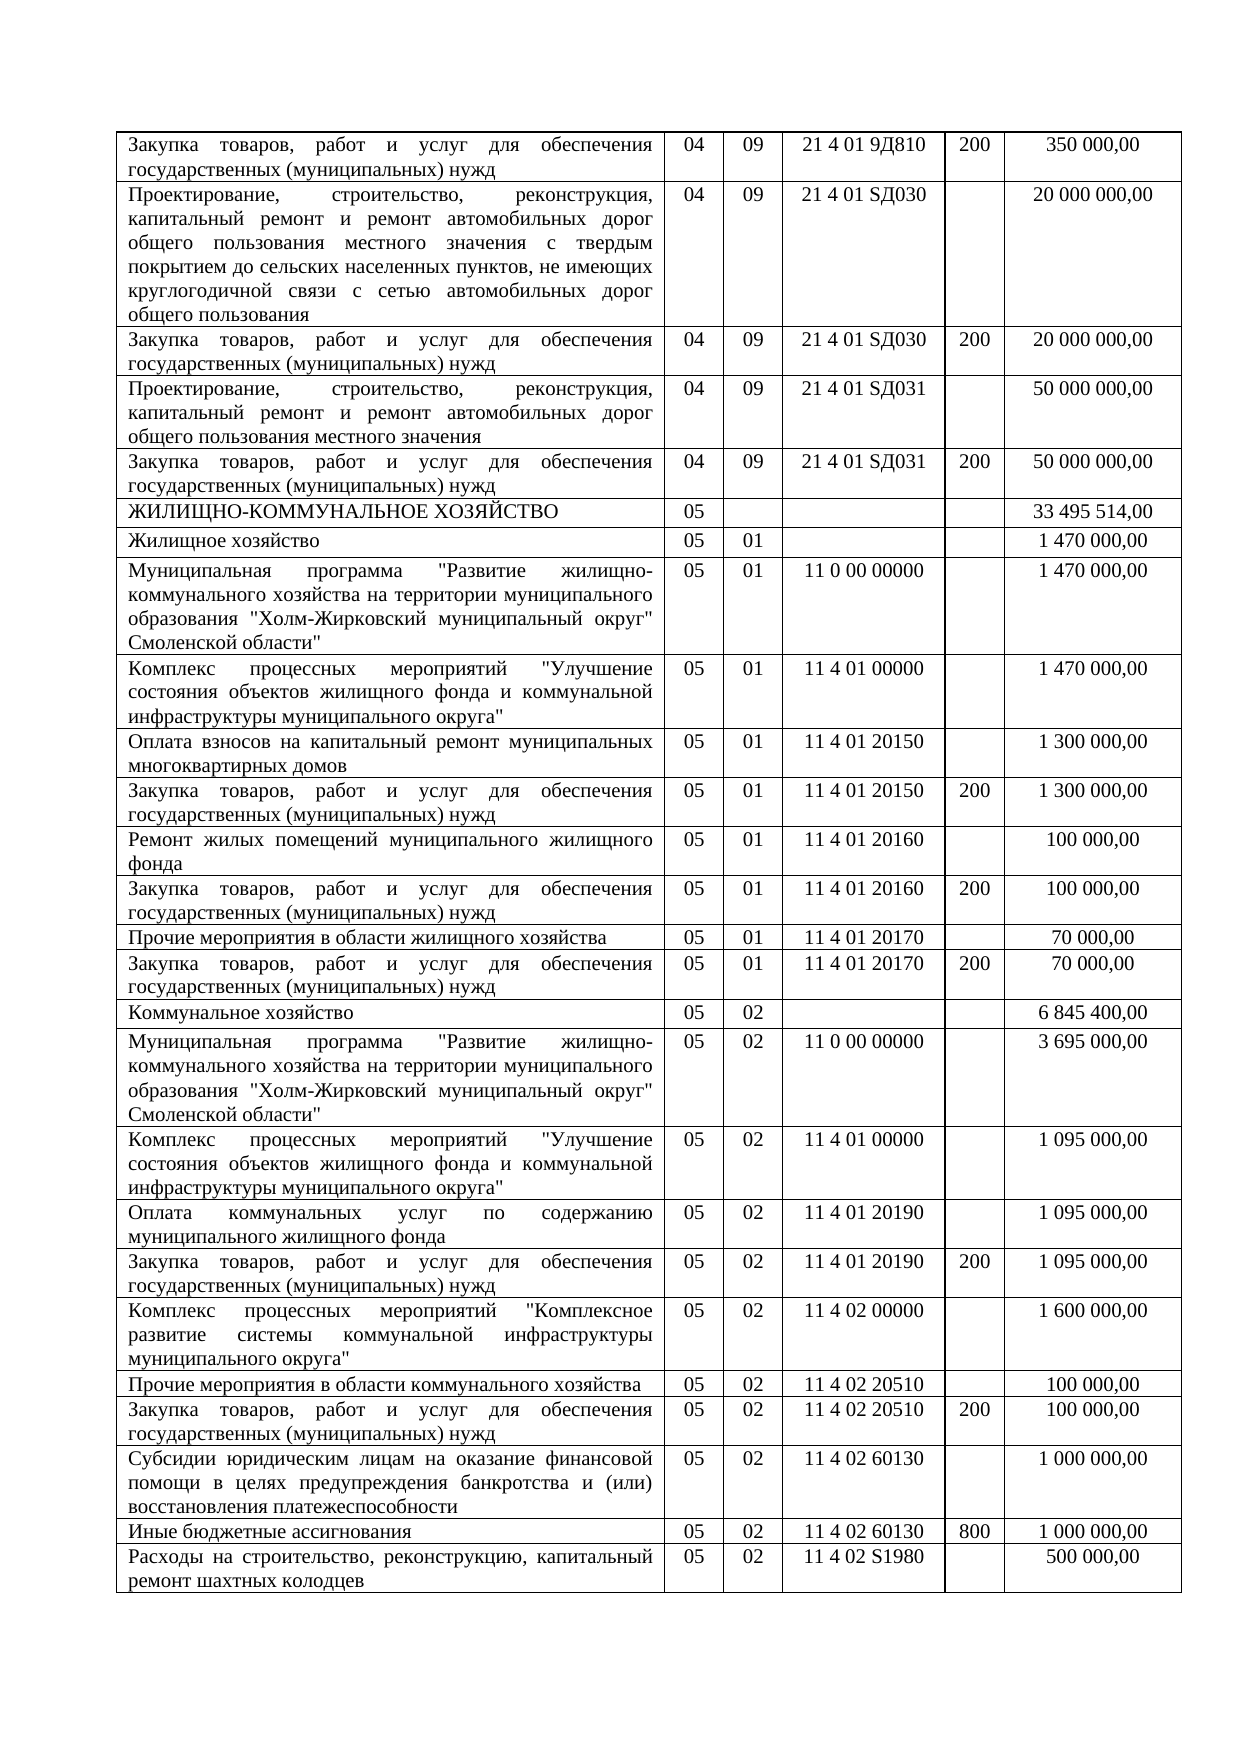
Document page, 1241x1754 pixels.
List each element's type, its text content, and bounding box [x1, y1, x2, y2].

table_cell 05 [665, 499, 723, 527]
table_cell 01 [724, 778, 782, 826]
table_cell 02 [724, 1200, 782, 1248]
table_cell 09 [724, 182, 782, 326]
table_cell 1 095 000,00 [1005, 1127, 1181, 1199]
table_cell 11 4 01 00000 [783, 1127, 944, 1199]
table_cell 05 [665, 1371, 723, 1396]
table_cell 1 600 000,00 [1005, 1298, 1181, 1370]
table_cell 21 4 01 SД030 [783, 327, 944, 375]
table_cell [946, 376, 1004, 448]
table_cell 02 [724, 1127, 782, 1199]
table_cell [946, 1200, 1004, 1248]
table_cell [946, 729, 1004, 777]
table_cell [946, 1127, 1004, 1199]
table_cell 11 4 02 60130 [783, 1446, 944, 1518]
table_cell 01 [724, 558, 782, 654]
table_cell 04 [665, 449, 723, 497]
table_cell 11 4 01 20160 [783, 827, 944, 875]
table_cell [946, 925, 1004, 949]
table_cell 05 [665, 1544, 723, 1592]
table_cell [783, 528, 944, 557]
table_cell [783, 499, 944, 527]
table_cell Закупка товаров, работ и услуг для обеспечения государственных (муниципальных) нужд [117, 1249, 664, 1297]
table_cell 1 470 000,00 [1005, 655, 1181, 728]
table_cell 04 [665, 182, 723, 326]
table_cell 05 [665, 655, 723, 728]
table_cell 05 [665, 1000, 723, 1028]
table_cell 11 4 01 20160 [783, 876, 944, 924]
table_cell Закупка товаров, работ и услуг для обеспечения государственных (муниципальных) нужд [117, 876, 664, 924]
table_cell 1 470 000,00 [1005, 528, 1181, 557]
table_cell 70 000,00 [1005, 925, 1181, 949]
table_cell 11 4 02 20510 [783, 1371, 944, 1396]
table_cell Проектирование, строительство, реконструкция, капитальный ремонт и ремонт автомобильных дорог общего пользования местного значения [117, 376, 664, 448]
table_cell 09 [724, 376, 782, 448]
table_cell 05 [665, 1029, 723, 1126]
table_cell ЖИЛИЩНО-КОММУНАЛЬНОЕ ХОЗЯЙСТВО [117, 499, 664, 527]
table_cell 01 [724, 876, 782, 924]
table_cell Комплекс процессных мероприятий "Улучшение состояния объектов жилищного фонда и коммунальной инфраструктуры муниципального округа" [117, 655, 664, 728]
table_cell 11 4 01 20150 [783, 778, 944, 826]
table_cell 50 000 000,00 [1005, 449, 1181, 497]
table_cell Расходы на строительство, реконструкцию, капитальный ремонт шахтных колодцев [117, 1544, 664, 1592]
table_cell 1 300 000,00 [1005, 729, 1181, 777]
table_cell Муниципальная программа "Развитие жилищно-коммунального хозяйства на территории муниципального образования "Холм-Жирковский муниципальный округ" Смоленской области" [117, 558, 664, 654]
table_cell [946, 182, 1004, 326]
table_cell 04 [665, 376, 723, 448]
table_cell 05 [665, 1446, 723, 1518]
table_cell [946, 1029, 1004, 1126]
table_cell 500 000,00 [1005, 1544, 1181, 1592]
table_cell 200 [946, 876, 1004, 924]
table_cell 04 [665, 327, 723, 375]
table_cell 11 4 01 20150 [783, 729, 944, 777]
table_cell 100 000,00 [1005, 827, 1181, 875]
table_cell 200 [946, 950, 1004, 998]
table_cell 50 000 000,00 [1005, 376, 1181, 448]
table_cell 09 [724, 449, 782, 497]
table_cell 02 [724, 1371, 782, 1396]
table_cell Ремонт жилых помещений муниципального жилищного фонда [117, 827, 664, 875]
table_cell 05 [665, 1249, 723, 1297]
table_cell 70 000,00 [1005, 950, 1181, 998]
table_cell Прочие мероприятия в области коммунального хозяйства [117, 1371, 664, 1396]
table_cell 1 000 000,00 [1005, 1519, 1181, 1543]
table_cell Закупка товаров, работ и услуг для обеспечения государственных (муниципальных) нужд [117, 327, 664, 375]
table_cell 33 495 514,00 [1005, 499, 1181, 527]
table_cell 05 [665, 729, 723, 777]
table_cell 02 [724, 1029, 782, 1126]
table_cell 02 [724, 1519, 782, 1543]
table_cell 21 4 01 SД031 [783, 449, 944, 497]
table_cell 02 [724, 1544, 782, 1592]
table_cell 350 000,00 [1005, 133, 1181, 181]
table_cell 01 [724, 925, 782, 949]
table_cell 200 [946, 1397, 1004, 1445]
table_cell [946, 827, 1004, 875]
table_cell [946, 1298, 1004, 1370]
table_cell 11 4 01 20170 [783, 925, 944, 949]
table_cell 05 [665, 528, 723, 557]
table_cell Проектирование, строительство, реконструкция, капитальный ремонт и ремонт автомобильных дорог общего пользования местного значения с твердым покрытием до сельских населенных пунктов, не имеющих круглогодичной связи с сетью автомобильных дорог общего пользования [117, 182, 664, 326]
table_cell [783, 1000, 944, 1028]
table_cell Оплата коммунальных услуг по содержанию муниципального жилищного фонда [117, 1200, 664, 1248]
table_cell 20 000 000,00 [1005, 182, 1181, 326]
table_cell Закупка товаров, работ и услуг для обеспечения государственных (муниципальных) нужд [117, 449, 664, 497]
table_cell 21 4 01 SД031 [783, 376, 944, 448]
table_cell Иные бюджетные ассигнования [117, 1519, 664, 1543]
table_cell [946, 499, 1004, 527]
table_cell 05 [665, 827, 723, 875]
table_cell 200 [946, 1249, 1004, 1297]
table_cell 100 000,00 [1005, 1397, 1181, 1445]
table_cell 05 [665, 950, 723, 998]
table_cell Прочие мероприятия в области жилищного хозяйства [117, 925, 664, 949]
table_cell 1 470 000,00 [1005, 558, 1181, 654]
table_cell 21 4 01 SД030 [783, 182, 944, 326]
table_cell 800 [946, 1519, 1004, 1543]
table_cell 11 0 00 00000 [783, 558, 944, 654]
table_cell 1 300 000,00 [1005, 778, 1181, 826]
table_cell 3 695 000,00 [1005, 1029, 1181, 1126]
table_cell 05 [665, 778, 723, 826]
table_cell 05 [665, 558, 723, 654]
table_cell Закупка товаров, работ и услуг для обеспечения государственных (муниципальных) нужд [117, 133, 664, 181]
table_cell 05 [665, 1200, 723, 1248]
table_cell 11 4 01 00000 [783, 655, 944, 728]
table_cell [946, 1446, 1004, 1518]
table_cell 05 [665, 925, 723, 949]
table_cell 11 4 02 20510 [783, 1397, 944, 1445]
table_cell Закупка товаров, работ и услуг для обеспечения государственных (муниципальных) нужд [117, 778, 664, 826]
table_cell [946, 1000, 1004, 1028]
table_cell 05 [665, 1519, 723, 1543]
table_cell 11 4 01 20190 [783, 1249, 944, 1297]
table_cell 01 [724, 729, 782, 777]
table_cell Комплекс процессных мероприятий "Комплексное развитие системы коммунальной инфраструктуры муниципального округа" [117, 1298, 664, 1370]
table_cell [946, 1371, 1004, 1396]
table_cell 05 [665, 876, 723, 924]
table_cell 11 4 01 20170 [783, 950, 944, 998]
table_cell Жилищное хозяйство [117, 528, 664, 557]
table_cell 02 [724, 1446, 782, 1518]
table_cell [946, 655, 1004, 728]
table_cell 01 [724, 655, 782, 728]
table_cell 1 095 000,00 [1005, 1249, 1181, 1297]
table_cell Комплекс процессных мероприятий "Улучшение состояния объектов жилищного фонда и коммунальной инфраструктуры муниципального округа" [117, 1127, 664, 1199]
table_cell 200 [946, 449, 1004, 497]
table_cell 20 000 000,00 [1005, 327, 1181, 375]
table_cell [946, 1544, 1004, 1592]
table_cell 02 [724, 1298, 782, 1370]
table_cell 21 4 01 9Д810 [783, 133, 944, 181]
table_cell 01 [724, 827, 782, 875]
table_cell 09 [724, 327, 782, 375]
table_cell 01 [724, 950, 782, 998]
table_cell 02 [724, 1000, 782, 1028]
table_cell 200 [946, 133, 1004, 181]
table_cell 11 4 02 00000 [783, 1298, 944, 1370]
table_cell 100 000,00 [1005, 1371, 1181, 1396]
table_cell 11 4 01 20190 [783, 1200, 944, 1248]
table_cell Субсидии юридическим лицам на оказание финансовой помощи в целях предупреждения банкротства и (или) восстановления платежеспособности [117, 1446, 664, 1518]
table_cell 11 4 02 60130 [783, 1519, 944, 1543]
table_cell Закупка товаров, работ и услуг для обеспечения государственных (муниципальных) нужд [117, 950, 664, 998]
table_cell 1 000 000,00 [1005, 1446, 1181, 1518]
table_cell 11 4 02 S1980 [783, 1544, 944, 1592]
table_cell 6 845 400,00 [1005, 1000, 1181, 1028]
table_cell 05 [665, 1397, 723, 1445]
table_cell Оплата взносов на капитальный ремонт муниципальных многоквартирных домов [117, 729, 664, 777]
table_cell 02 [724, 1249, 782, 1297]
table_cell 05 [665, 1127, 723, 1199]
table_cell [946, 558, 1004, 654]
table_cell [946, 528, 1004, 557]
table_cell 1 095 000,00 [1005, 1200, 1181, 1248]
table_cell 05 [665, 1298, 723, 1370]
table_cell 200 [946, 327, 1004, 375]
table_cell [724, 499, 782, 527]
table_cell 200 [946, 778, 1004, 826]
table_cell 11 0 00 00000 [783, 1029, 944, 1126]
table_cell 04 [665, 133, 723, 181]
table_cell Коммунальное хозяйство [117, 1000, 664, 1028]
table_cell 100 000,00 [1005, 876, 1181, 924]
table_cell Муниципальная программа "Развитие жилищно-коммунального хозяйства на территории муниципального образования "Холм-Жирковский муниципальный округ" Смоленской области" [117, 1029, 664, 1126]
table_cell 02 [724, 1397, 782, 1445]
table_cell 01 [724, 528, 782, 557]
table_cell Закупка товаров, работ и услуг для обеспечения государственных (муниципальных) нужд [117, 1397, 664, 1445]
table_cell 09 [724, 133, 782, 181]
